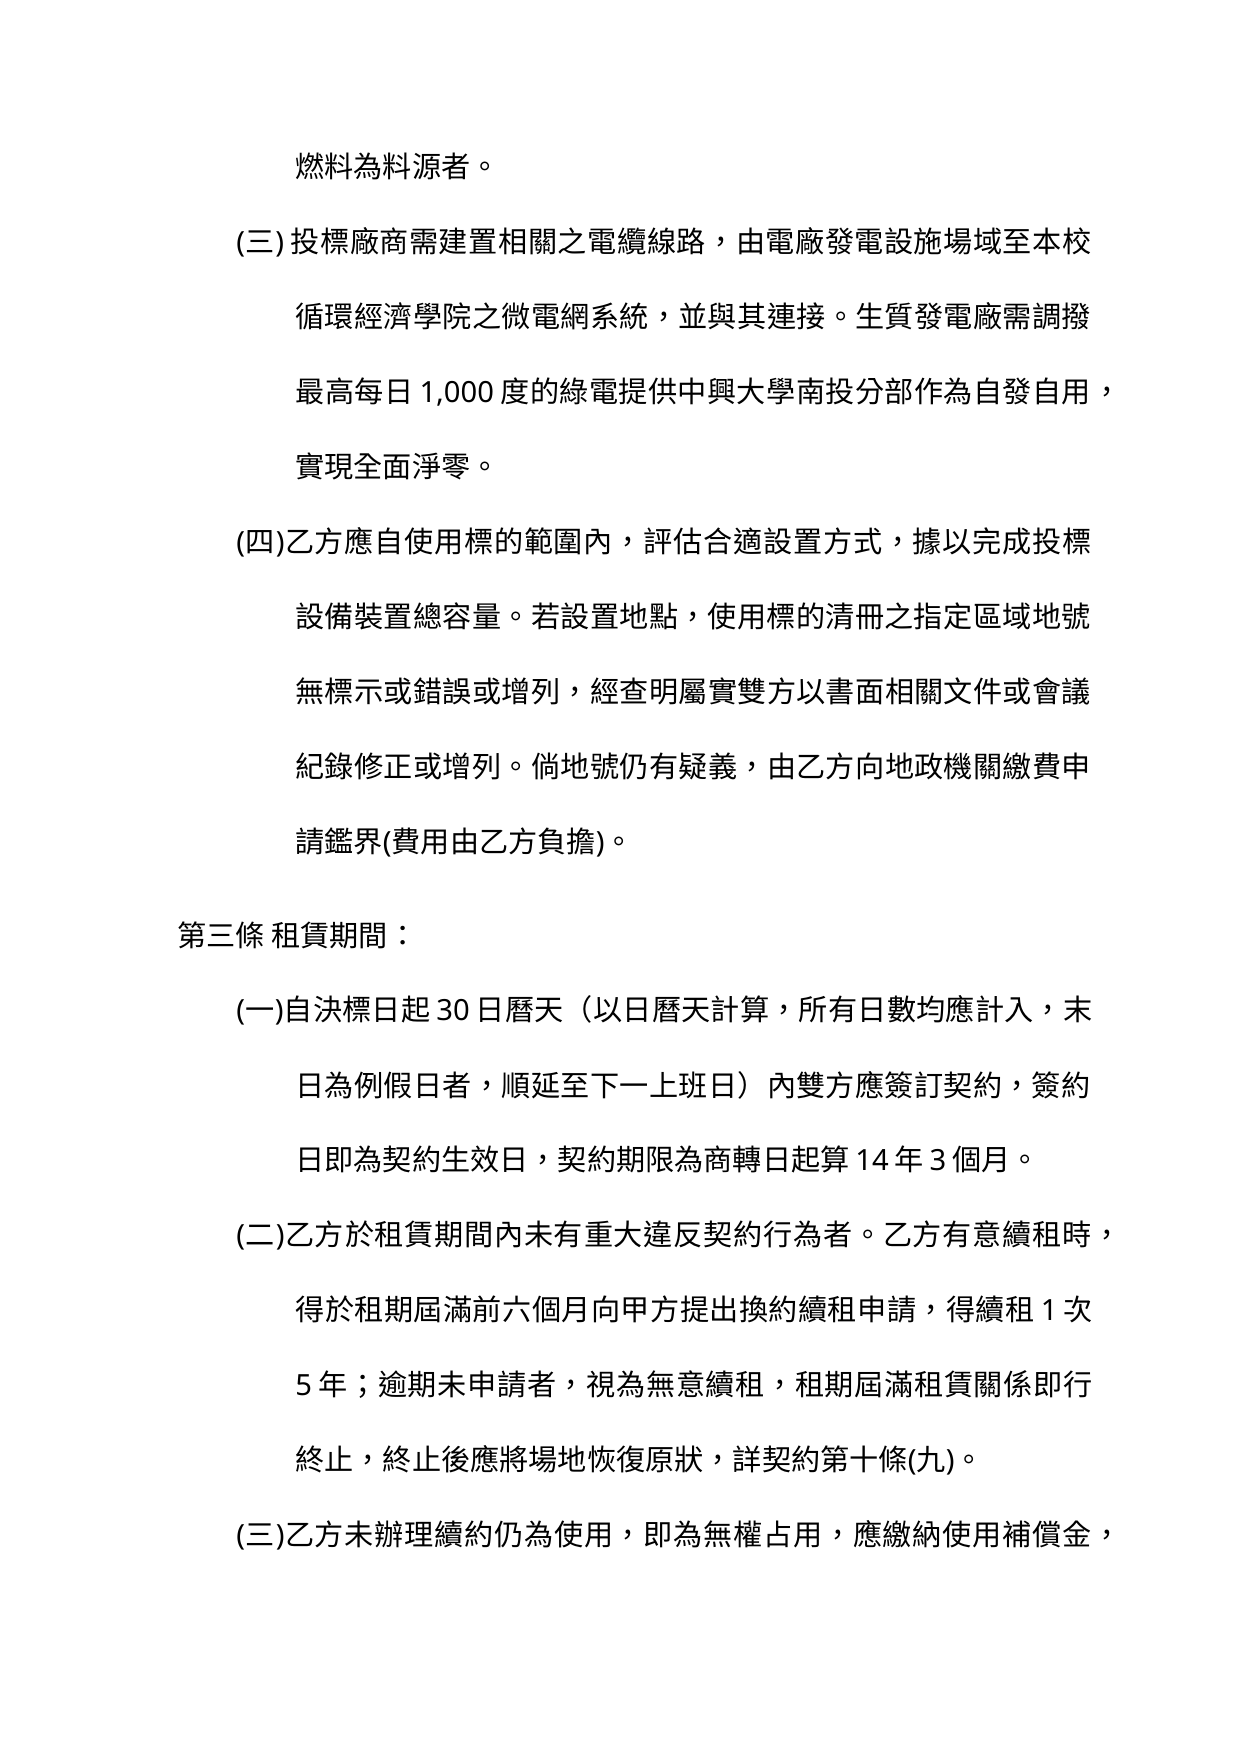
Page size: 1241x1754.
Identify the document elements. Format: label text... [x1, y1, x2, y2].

text (三) 投標廠商需建置相關之電纜線路，由電廠發電設施場域至本校循環經濟學院之微電網系統，並與其連接。生質發電廠需調撥最高每日1,000度的綠電提供中興大學南投分部作為自發自用，實現全面淨零。 [236, 202, 1092, 502]
text (一)自決標日起30日曆天（以日曆天計算，所有日數均應計入，末日為例假日者，順延至下一上班日）內雙方應簽訂契約，簽約日即為契約生效日，契約期限為商轉日起算14年3個月。 [236, 971, 1092, 1196]
text (四)乙方應自使用標的範圍內，評估合適設置方式，據以完成投標設備裝置總容量。若設置地點，使用標的清冊之指定區域地號無標示或錯誤或增列，經查明屬實雙方以書面相關文件或會議紀錄修正或增列。倘地號仍有疑義，由乙方向地政機關繳費申請鑑界(費用由乙方負擔)。 [236, 502, 1092, 877]
text (二)乙方於租賃期間內未有重大違反契約行為者。乙方有意續租時，得於租期屆滿前六個月向甲方提出換約續租申請，得續租1次5年；逾期未申請者，視為無意續租，租期屆滿租賃關係即行終止，終止後應將場地恢復原狀，詳契約第十條(九)。 [236, 1196, 1092, 1496]
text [236, 1496, 1092, 1571]
text 第三條 租賃期間： [177, 896, 1092, 971]
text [236, 127, 1092, 202]
